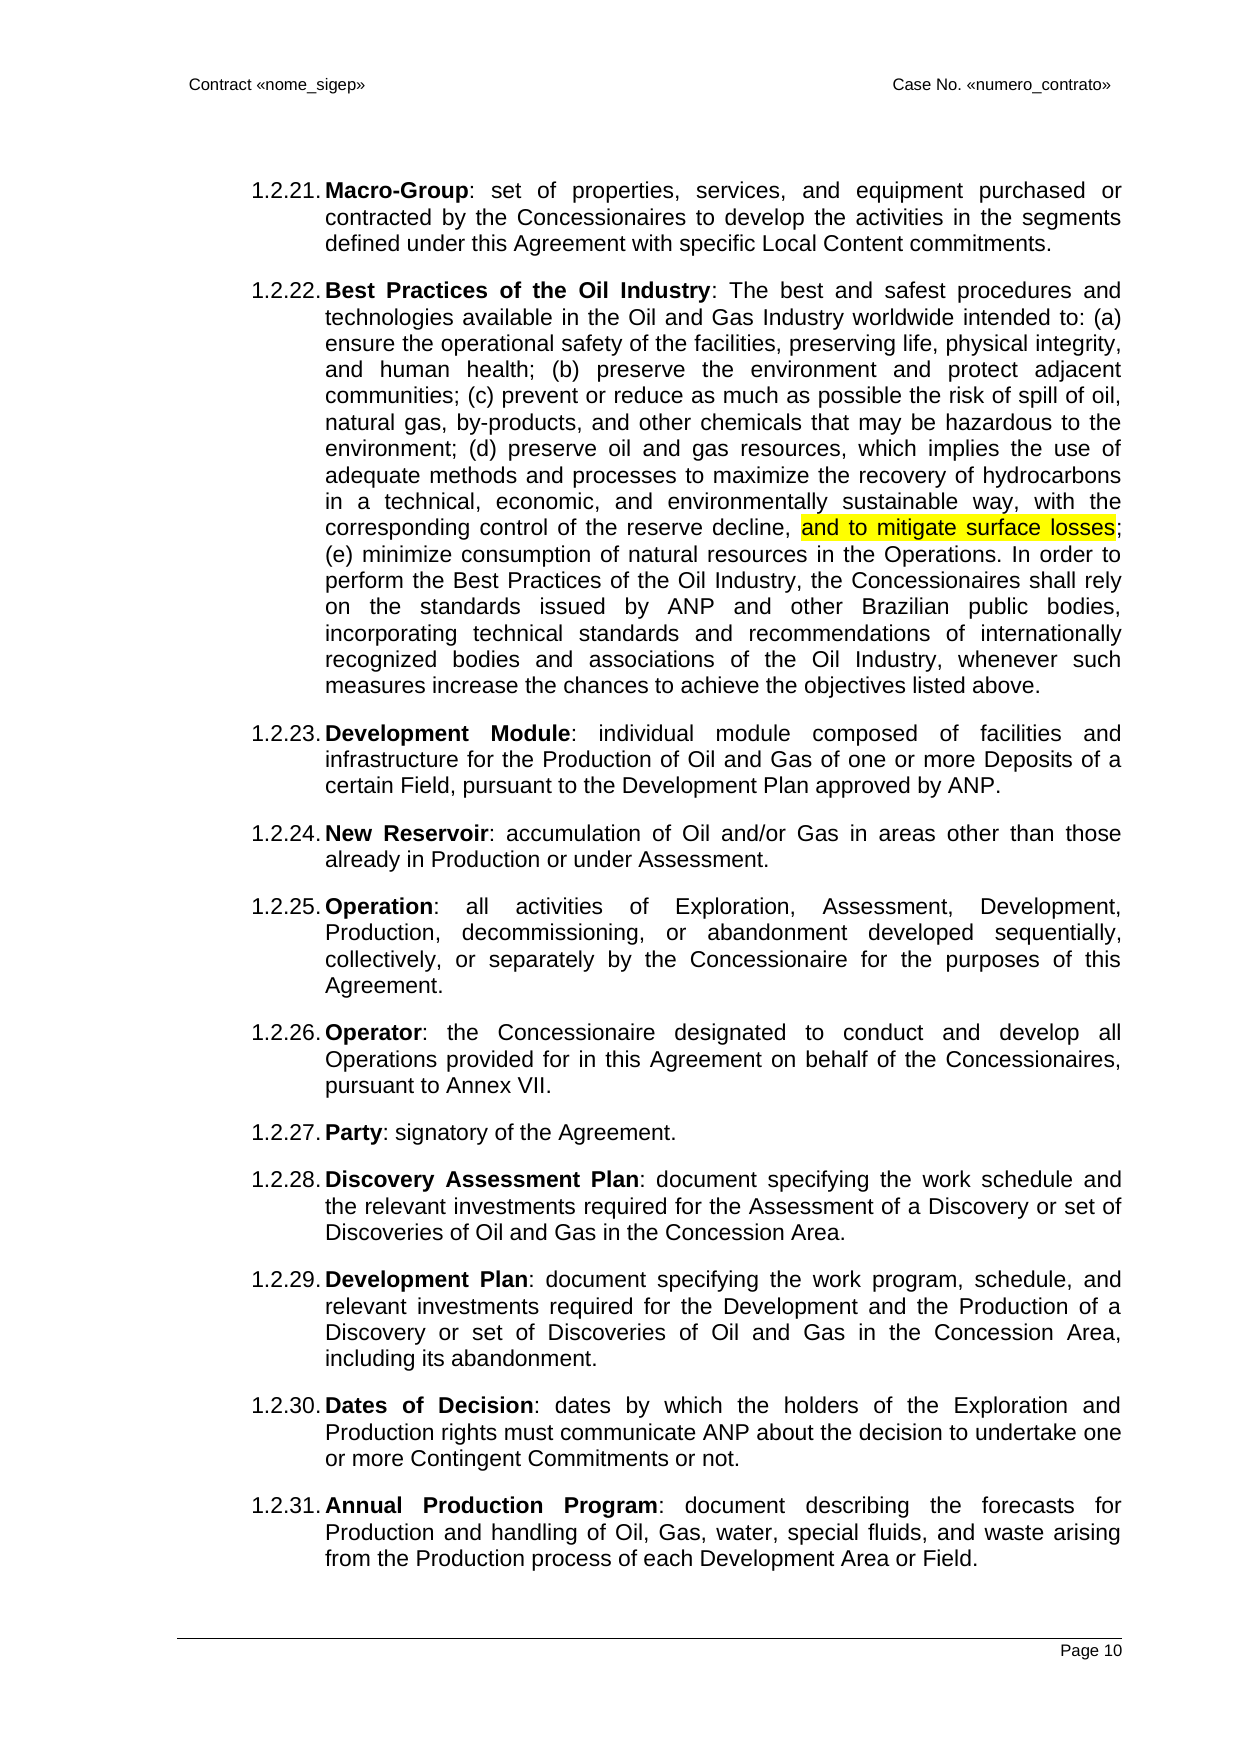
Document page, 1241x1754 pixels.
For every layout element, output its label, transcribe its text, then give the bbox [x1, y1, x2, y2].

text Party: signatory of the Agreement. [251, 1119, 1122, 1146]
text Annual Production Program: document describing the forecasts for Production and handling of Oil, Gas, water, special fluids, and waste arising from the Production process of each Development Area or Field. [251, 1492, 1122, 1571]
text Discovery Assessment Plan: document specifying the work schedule and the relevant investments required for the Assessment of a Discovery or set of Discoveries of Oil and Gas in the Concession Area. [251, 1166, 1122, 1245]
text Development Module: individual module composed of facilities and infrastructure for the Production of Oil and Gas of one or more Deposits of a certain Field, pursuant to the Development Plan approved by ANP. [251, 719, 1122, 799]
text Operator: the Concessionaire designated to conduct and develop all Operations provided for in this Agreement on behalf of the Concessionaires, pursuant to Annex VII. [251, 1019, 1122, 1098]
text Macro-Group: set of properties, services, and equipment purchased or contracted by the Concessionaires to develop the activities in the segments defined under this Agreement with specific Local Content commitments. [251, 177, 1122, 256]
text Development Plan: document specifying the work program, schedule, and relevant investments required for the Development and the Production of a Discovery or set of Discoveries of Oil and Gas in the Concession Area, including its abandonment. [251, 1266, 1122, 1372]
text Dates of Decision: dates by which the holders of the Exploration and Production rights must communicate ANP about the decision to undertake one or more Contingent Commitments or not. [251, 1392, 1122, 1472]
text Best Practices of the Oil Industry: The best and safest procedures and technologies available in the Oil and Gas Industry worldwide intended to: (a) ensure the operational safety of the facilities, preserving life, physical integrity, and human health; (b) preserve the environment and protect adjacent communities; (c) prevent or reduce as much as possible the risk of spill of oil, natural gas, by-products, and other chemicals that may be hazardous to the environment; (d) preserve oil and gas resources, which implies the use of adequate methods and processes to maximize the recovery of hydrocarbons in a technical, economic, and environmentally sustainable way, with the corresponding control of the reserve decline, and to mitigate surface losses; (e) minimize consumption of natural resources in the Operations. In order to perform the Best Practices of the Oil Industry, the Concessionaires shall rely on the standards issued by ANP and other Brazilian public bodies, incorporating technical standards and recommendations of internationally recognized bodies and associations of the Oil Industry, whenever such measures increase the chances to achieve the objectives listed above. [251, 277, 1122, 699]
text New Reservoir: accumulation of Oil and/or Gas in areas other than those already in Production or under Assessment. [251, 819, 1122, 872]
text Operation: all activities of Exploration, Assessment, Development, Production, decommissioning, or abandonment developed sequentially, collectively, or separately by the Concessionaire for the purposes of this Agreement. [251, 893, 1122, 998]
